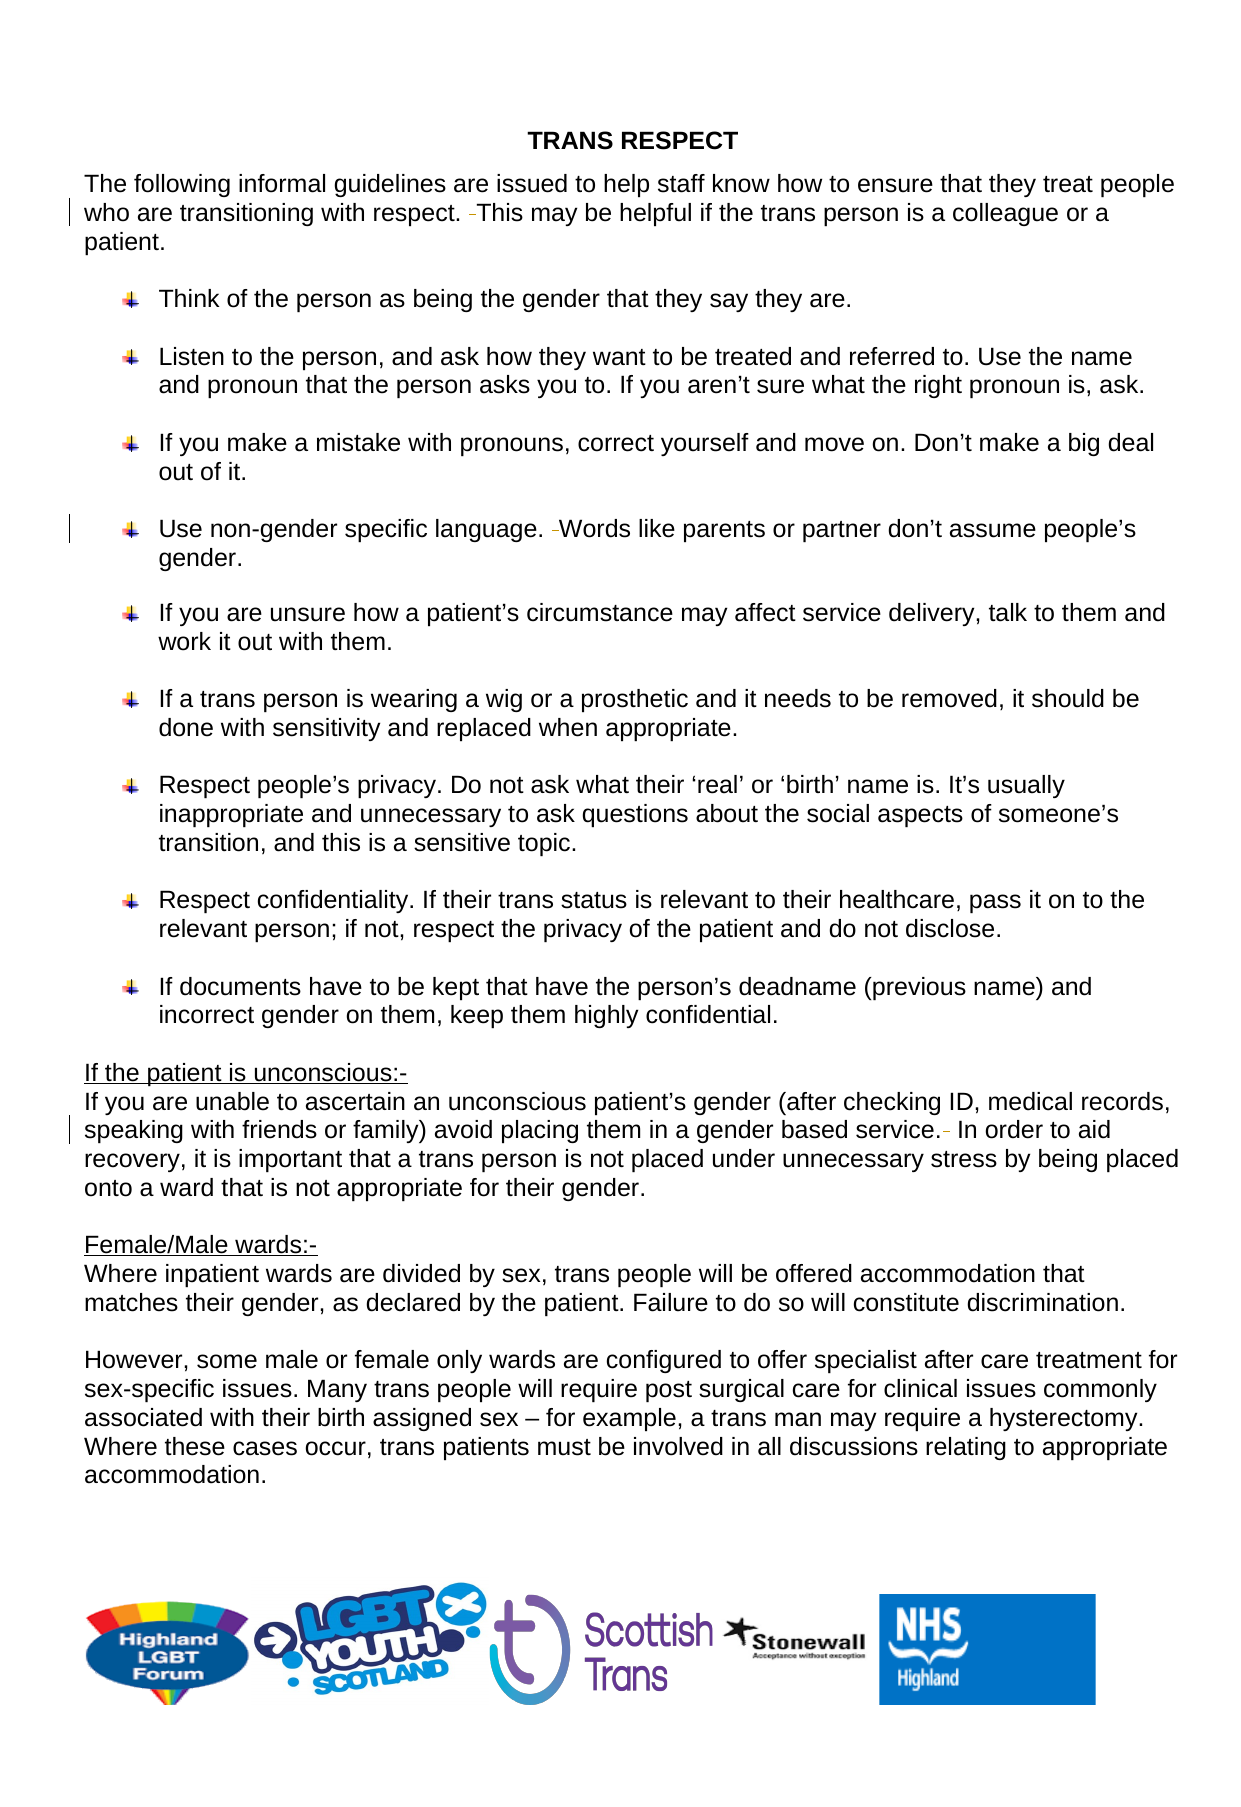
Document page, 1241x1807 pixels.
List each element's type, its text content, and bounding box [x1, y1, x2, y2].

text The following informal guidelines are issued to help staff know how to ensure that they treat people who are transitioning with respect. This may be helpful if the trans person is a colleague or a patient. [84, 169, 1182, 255]
list If you make a mistake with pronouns, correct yourself and move on. Don’t make a big deal out of it. [121, 428, 1182, 485]
picture [122, 290, 139, 308]
picture [122, 520, 139, 538]
list Listen to the person, and ask how they want to be treated and referred to. Use the name and pronoun that the person asks you to. If you aren’t sure what the right pronoun is, ask. [121, 341, 1182, 399]
picture [122, 892, 139, 909]
list Respect confidentiality. If their trans status is relevant to their healthcare, pass it on to the relevant person; if not, respect the privacy of the patient and do not disclose. [121, 885, 1182, 943]
picture [122, 777, 139, 794]
list Use non-gender specific language. Words like parents or partner don’t assume people’s gender. [121, 514, 1182, 571]
picture [122, 690, 139, 708]
picture [122, 978, 139, 995]
list If you are unsure how a patient’s circumstance may affect service delivery, talk to them and work it out with them. [121, 598, 1182, 655]
list If a trans person is wearing a wig or a prosthetic and it needs to be removed, it should be done with sensitivity and replaced when appropriate. [121, 684, 1182, 742]
picture [122, 604, 139, 622]
picture [83, 1574, 1096, 1705]
picture [122, 434, 139, 452]
text If you are unable to ascertain an unconscious patient’s gender (after checking ID, medical records, speaking with friends or family) avoid placing them in a gender based service. In order to aid recovery, it is important that a trans person is not placed under unnecessary stress by being placed onto a ward that is not appropriate for their gender. [84, 1087, 1182, 1202]
text However, some male or female only wards are configured to offer specialist after care treatment for sex-specific issues. Many trans people will require post surgical care for clinical issues commonly associated with their birth assigned sex – for example, a trans man may require a hysterectomy. Where these cases occur, trans patients must be involved in all discussions relating to appropriate accommodation. [84, 1345, 1182, 1489]
picture [122, 348, 139, 365]
text Female/Male wards:- [84, 1230, 1182, 1259]
text TRANS RESPECT [84, 126, 1182, 154]
text Where inpatient wards are divided by sex, trans people will be offered accommodation that matches their gender, as declared by the patient. Failure to do so will constitute discrimination. [84, 1259, 1182, 1317]
list If documents have to be kept that have the person’s deadname (previous name) and incorrect gender on them, keep them highly confidential. [121, 972, 1182, 1029]
list Respect people’s privacy. Do not ask what their ‘real’ or ‘birth’ name is. It’s usually inappropriate and unnecessary to ask questions about the social aspects of someone’s transition, and this is a sensitive topic. [121, 770, 1182, 857]
text If the patient is unconscious:- [84, 1058, 1182, 1087]
list Think of the person as being the gender that they say they are. [121, 284, 1182, 313]
